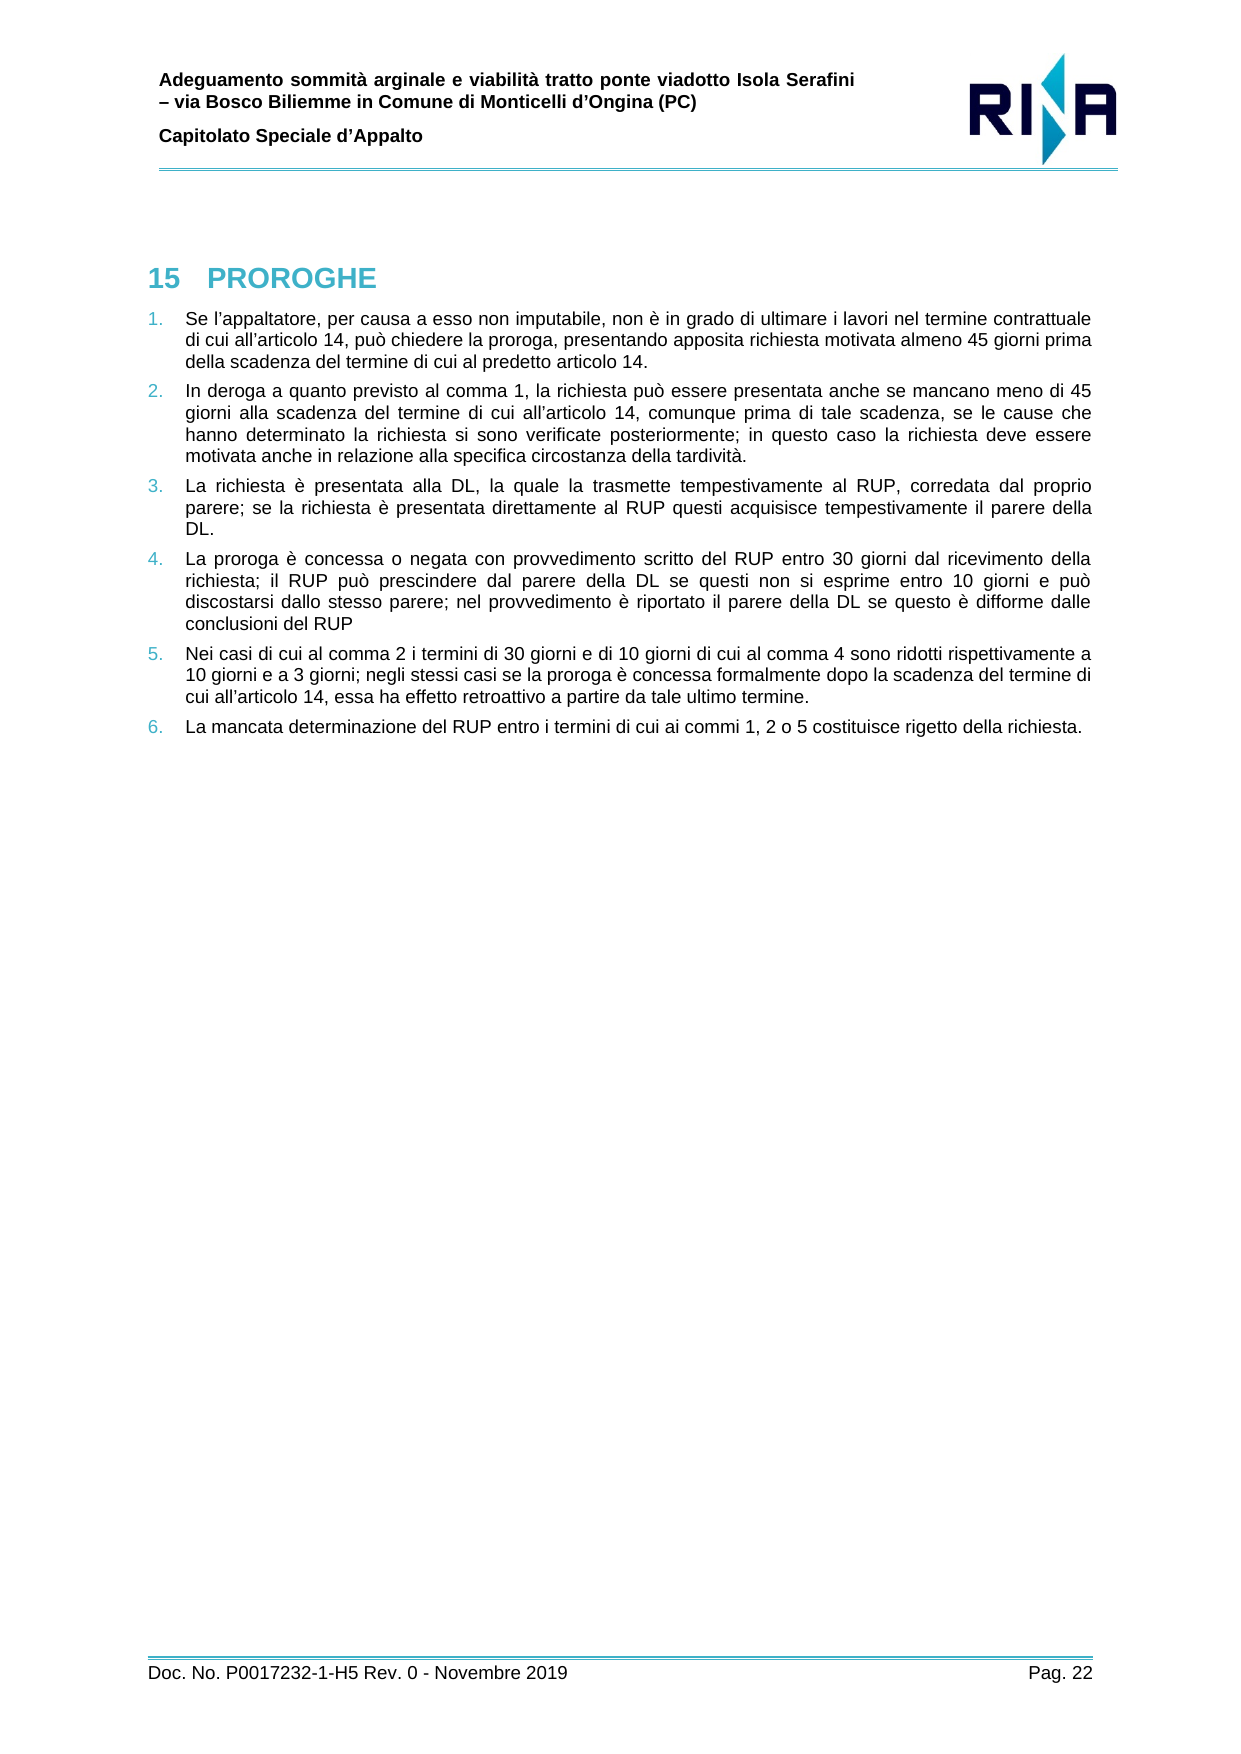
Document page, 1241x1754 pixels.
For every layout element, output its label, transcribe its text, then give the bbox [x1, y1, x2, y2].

text Nei casi di cui al comma 2 i termini di 30 giorni e di 10 giorni di cui al comma 4 sono ridotti rispettivamente a 10 giorni e a 3 giorni; negli stessi casi se la proroga è concessa formalmente dopo la scadenza del termine di cui all’articolo 14, essa ha effetto retroattivo a partire da tale ultimo termine. [148, 642, 1093, 707]
text In deroga a quanto previsto al comma 1, la richiesta può essere presentata anche se mancano meno di 45 giorni alla scadenza del termine di cui all’articolo 14, comunque prima di tale scadenza, se le cause che hanno determinato la richiesta si sono verificate posteriormente; in questo caso la richiesta deve essere motivata anche in relazione alla specifica circostanza della tardività. [148, 380, 1093, 467]
text La richiesta è presentata alla DL, la quale la trasmette tempestivamente al RUP, corredata dal proprio parere; se la richiesta è presentata direttamente al RUP questi acquisisce tempestivamente il parere della DL. [148, 475, 1093, 539]
subtitle Proroghe [148, 261, 1093, 295]
picture [969, 53, 1117, 165]
text La mancata determinazione del RUP entro i termini di cui ai commi 1, 2 o 5 costituisce rigetto della richiesta. [148, 716, 1093, 737]
list Se l’appaltatore, per causa a esso non imputabile, non è in grado di ultimare i lavori nel termine contrattuale di cui all’articolo 14, può chiedere la proroga, presentando apposita richiesta motivata almeno 45 giorni prima della scadenza del termine di cui al predetto articolo 14. [148, 307, 1093, 372]
text La proroga è concessa o negata con provvedimento scritto del RUP entro 30 giorni dal ricevimento della richiesta; il RUP può prescindere dal parere della DL se questi non si esprime entro 10 giorni e può discostarsi dallo stesso parere; nel provvedimento è riportato il parere della DL se questo è difforme dalle conclusioni del RUP [148, 548, 1093, 634]
